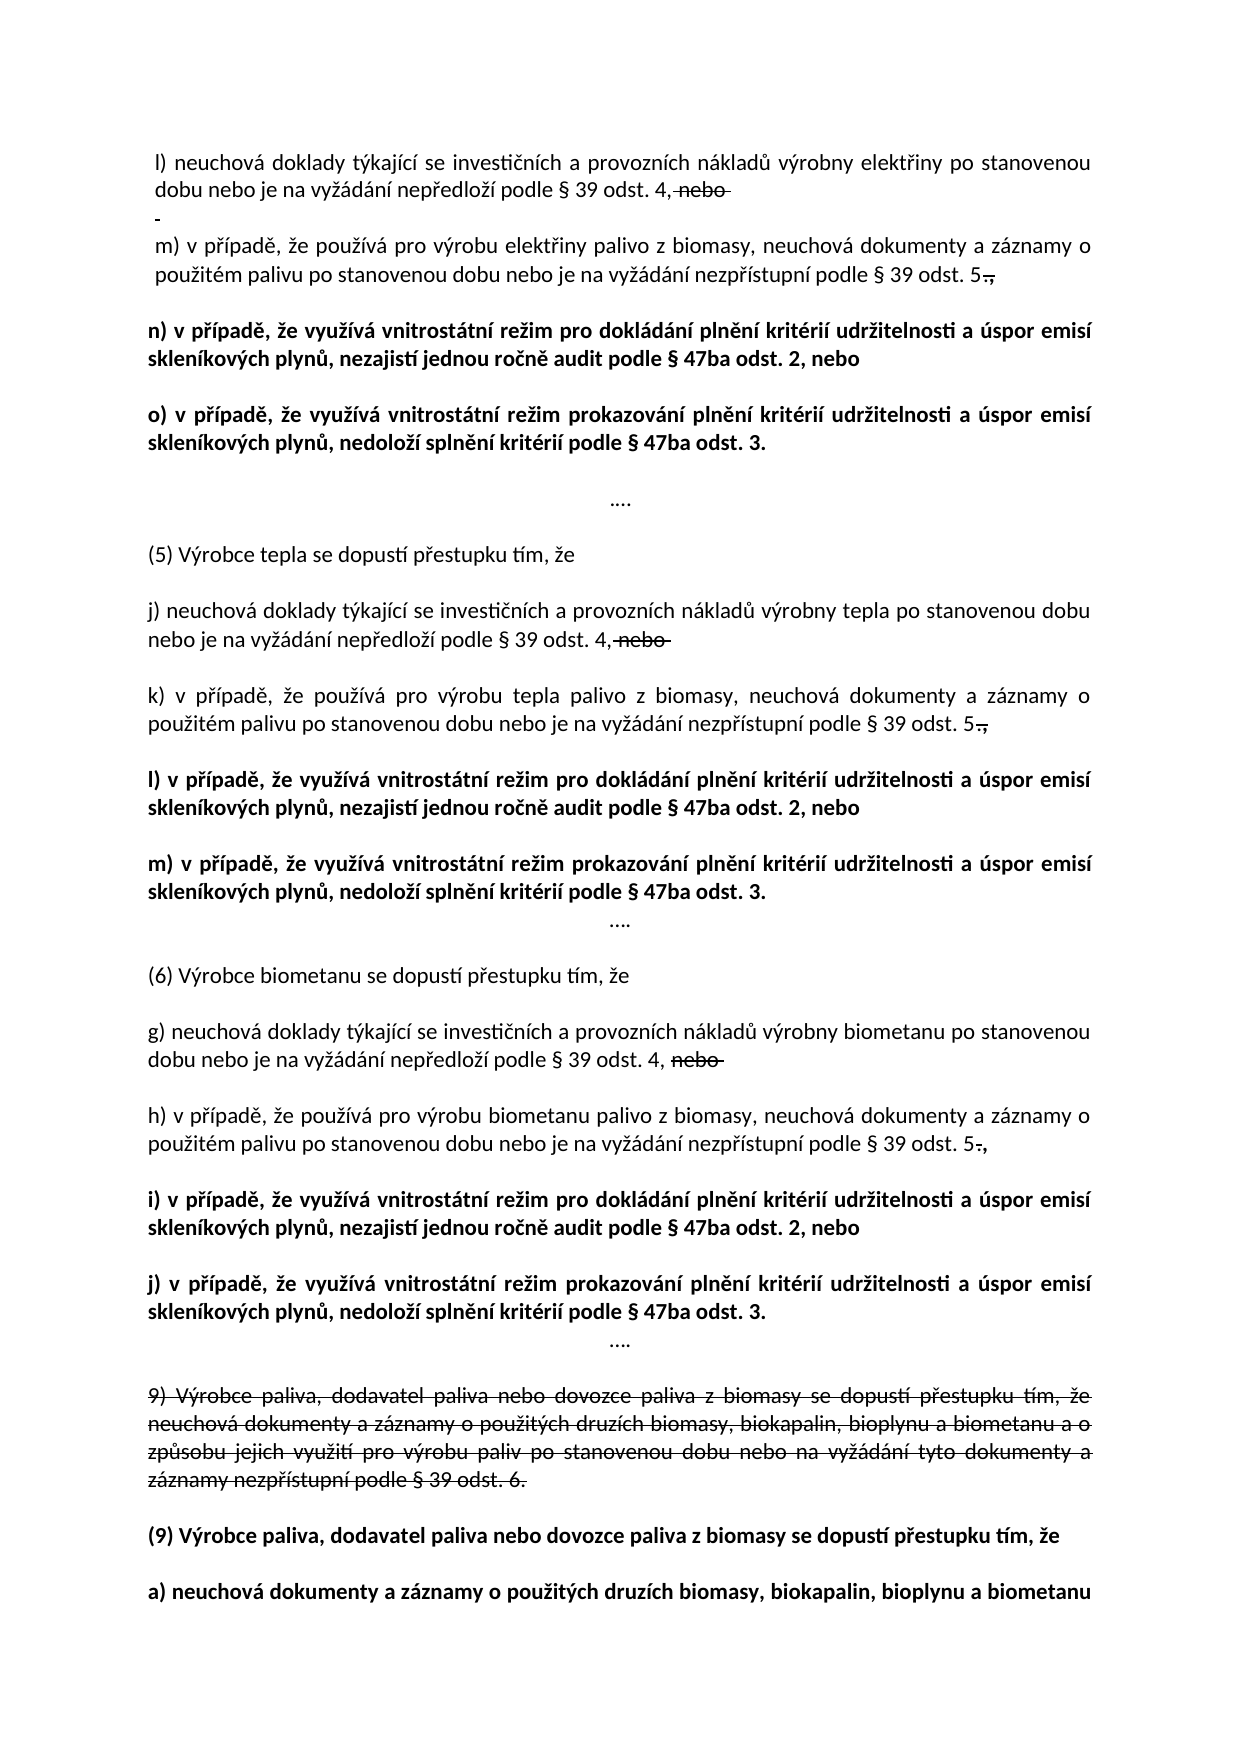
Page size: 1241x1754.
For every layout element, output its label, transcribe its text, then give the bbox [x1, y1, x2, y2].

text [148, 1577, 1093, 1605]
text j) v případě, že využívá vnitrostátní režim prokazování plnění kritérií udržitelnosti a úspor emisí skleníkových plynů, nedoloží splnění kritérií podle § 47ba odst. 3. [148, 1269, 1093, 1325]
text o) v případě, že využívá vnitrostátní režim prokazování plnění kritérií udržitelnosti a úspor emisí skleníkových plynů, nedoloží splnění kritérií podle § 47ba odst. 3. [148, 401, 1093, 457]
text k) v případě, že používá pro výrobu tepla palivo z biomasy, neuchová dokumenty a záznamy o použitém palivu po stanovenou dobu nebo je na vyžádání nezpřístupní podle § 39 odst. 5., [148, 681, 1093, 737]
text g) neuchová doklady týkající se investičních a provozních nákladů výrobny biometanu po stanovenou dobu nebo je na vyžádání nepředloží podle § 39 odst. 4, nebo [148, 1017, 1093, 1073]
text n) v případě, že využívá vnitrostátní režim pro dokládání plnění kritérií udržitelnosti a úspor emisí skleníkových plynů, nezajistí jednou ročně audit podle § 47ba odst. 2, nebo [148, 316, 1093, 372]
text 9) Výrobce paliva, dodavatel paliva nebo dovozce paliva z biomasy se dopustí přestupku tím, že neuchová dokumenty a záznamy o použitých druzích biomasy, biokapalin, bioplynu a biometanu a o způsobu jejich využití pro výrobu paliv po stanovenou dobu nebo na vyžádání tyto dokumenty a záznamy nezpřístupní podle § 39 odst. 6. [148, 1454, 1093, 1493]
text …. [148, 905, 1093, 933]
text .… [148, 484, 1093, 513]
text l) v případě, že využívá vnitrostátní režim pro dokládání plnění kritérií udržitelnosti a úspor emisí skleníkových plynů, nezajistí jednou ročně audit podle § 47ba odst. 2, nebo [148, 765, 1093, 821]
text m) v případě, že využívá vnitrostátní režim prokazování plnění kritérií udržitelnosti a úspor emisí skleníkových plynů, nedoloží splnění kritérií podle § 47ba odst. 3. [148, 849, 1093, 905]
text (5) Výrobce tepla se dopustí přestupku tím, že [148, 541, 1093, 569]
text i) v případě, že využívá vnitrostátní režim pro dokládání plnění kritérií udržitelnosti a úspor emisí skleníkových plynů, nezajistí jednou ročně audit podle § 47ba odst. 2, nebo [148, 1185, 1093, 1241]
text l) neuchová doklady týkající se investičních a provozních nákladů výrobny elektřiny po stanovenou dobu nebo je na vyžádání nepředloží podle § 39 odst. 4, nebo [154, 148, 1093, 204]
text 9) Výrobce paliva, dodavatel paliva nebo dovozce paliva z biomasy se dopustí přestupku tím, že neuchová dokumenty a záznamy o použitých druzích biomasy, biokapalin, bioplynu a biometanu a o způsobu jejich využití pro výrobu paliv po stanovenou dobu nebo na vyžádání tyto dokumenty a záznamy nezpřístupní podle § 39 odst. 6. [148, 1381, 1093, 1453]
text h) v případě, že používá pro výrobu biometanu palivo z biomasy, neuchová dokumenty a záznamy o použitém palivu po stanovenou dobu nebo je na vyžádání nezpřístupní podle § 39 odst. 5., [148, 1101, 1093, 1157]
text (9) Výrobce paliva, dodavatel paliva nebo dovozce paliva z biomasy se dopustí přestupku tím, že [148, 1521, 1093, 1549]
text m) v případě, že používá pro výrobu elektřiny palivo z biomasy, neuchová dokumenty a záznamy o použitém palivu po stanovenou dobu nebo je na vyžádání nezpřístupní podle § 39 odst. 5., [154, 232, 1093, 288]
text …. [148, 1325, 1093, 1353]
text j) neuchová doklady týkající se investičních a provozních nákladů výrobny tepla po stanovenou dobu nebo je na vyžádání nepředloží podle § 39 odst. 4, nebo [148, 597, 1093, 653]
text (6) Výrobce biometanu se dopustí přestupku tím, že [148, 961, 1093, 989]
